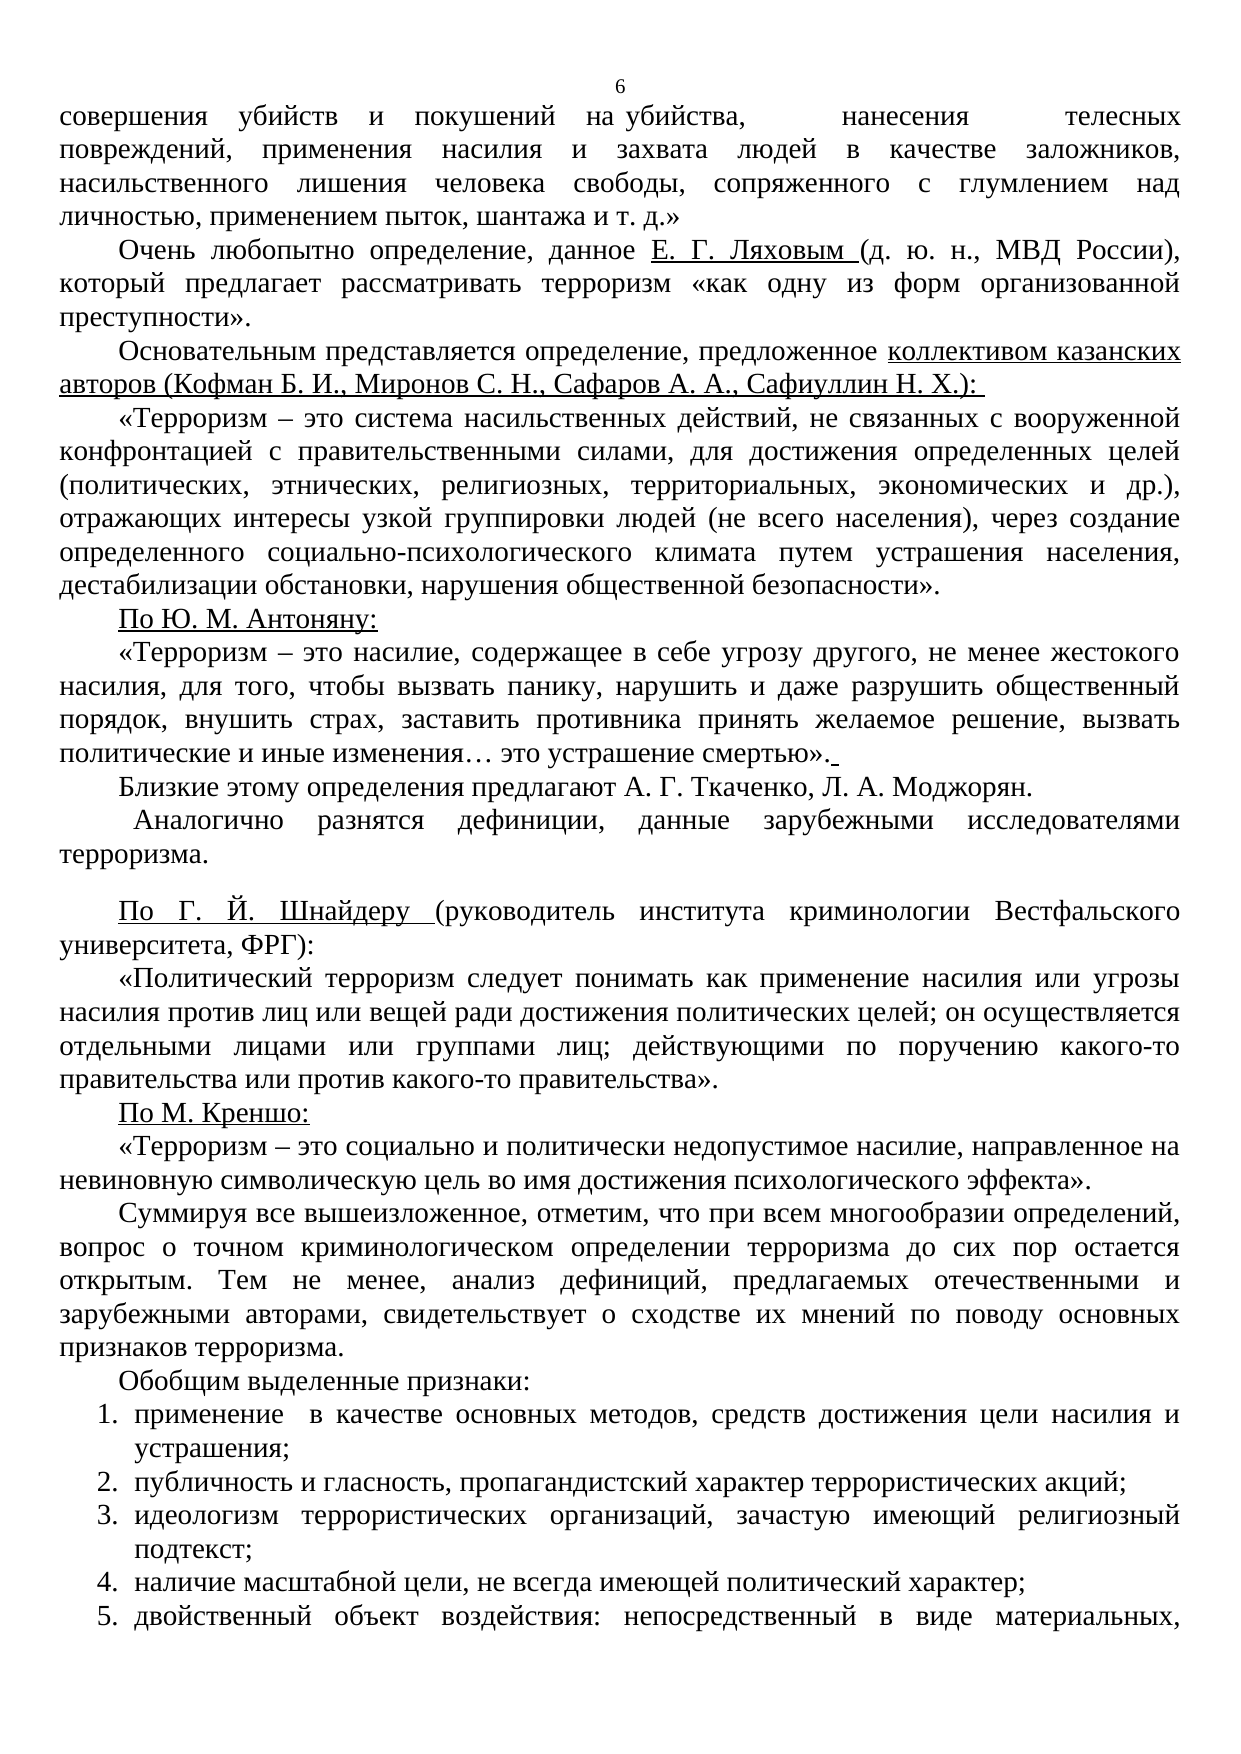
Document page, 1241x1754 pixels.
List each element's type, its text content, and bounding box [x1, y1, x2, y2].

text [59, 98, 1181, 232]
text По М. Креншо: [59, 1095, 1181, 1128]
text Обобщим выделенные признаки: [59, 1363, 1181, 1397]
text «Терроризм – это насилие, содержащее в себе угрозу другого, не менее жестокого насилия, для того, чтобы вызвать панику, нарушить и даже разрушить общественный порядок, внушить страх, заставить противника принять желаемое решение, вызвать политические и иные изменения… это устрашение смертью». [59, 634, 1181, 769]
list идеологизм террористических организаций, зачастую имеющий религиозный подтекст; [97, 1497, 1181, 1564]
text «Терроризм – это система насильственных действий, не связанных с вооруженной конфронтацией с правительственными силами, для достижения определенных целей (политических, этнических, религиозных, территориальных, экономических и др.), отражающих интересы узкой группировки людей (не всего населения), через создание определенного социально-психологического климата путем устрашения населения, дестабилизации обстановки, нарушения общественной безопасности». [59, 400, 1181, 601]
text Близкие этому определения предлагают А. Г. Ткаченко, Л. А. Моджорян. [59, 769, 1181, 802]
text По Г. Й. Шнайдеру (руководитель института криминологии Вестфальского университета, ФРГ): [59, 893, 1181, 961]
list публичность и гласность, пропагандистский характер террористических акций; [97, 1464, 1181, 1497]
list наличие масштабной цели, не всегда имеющей политический характер; [97, 1564, 1181, 1598]
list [97, 1598, 1181, 1631]
text Очень любопытно определение, данное Е. Г. Ляховым (д. ю. н., МВД России), который предлагает рассматривать терроризм «как одну из форм организованной преступности». [59, 232, 1181, 333]
list применение в качестве основных методов, средств достижения цели насилия и устрашения; [97, 1397, 1181, 1464]
text По Ю. М. Антоняну: [59, 601, 1181, 634]
text «Терроризм – это социально и политически недопустимое насилие, направленное на невиновную символическую цель во имя достижения психологического эффекта». [59, 1128, 1181, 1195]
text «Политический терроризм следует понимать как применение насилия или угрозы насилия против лиц или вещей ради достижения политических целей; он осуществляется отдельными лицами или группами лиц; действующими по поручению какого-то правительства или против какого-то правительства». [59, 961, 1181, 1095]
text Аналогично разнятся дефиниции, данные зарубежными исследователями терроризма. [59, 802, 1181, 869]
text Суммируя все вышеизложенное, отметим, что при всем многообразии определений, вопрос о точном криминологическом определении терроризма до сих пор остается открытым. Тем не менее, анализ дефиниций, предлагаемых отечественными и зарубежными авторами, свидетельствует о сходстве их мнений по поводу основных признаков терроризма. [59, 1195, 1181, 1363]
text Основательным представляется определение, предложенное коллективом казанских авторов (Кофман Б. И., Миронов С. Н., Сафаров А. А., Сафиуллин Н. Х.): [59, 333, 1181, 400]
